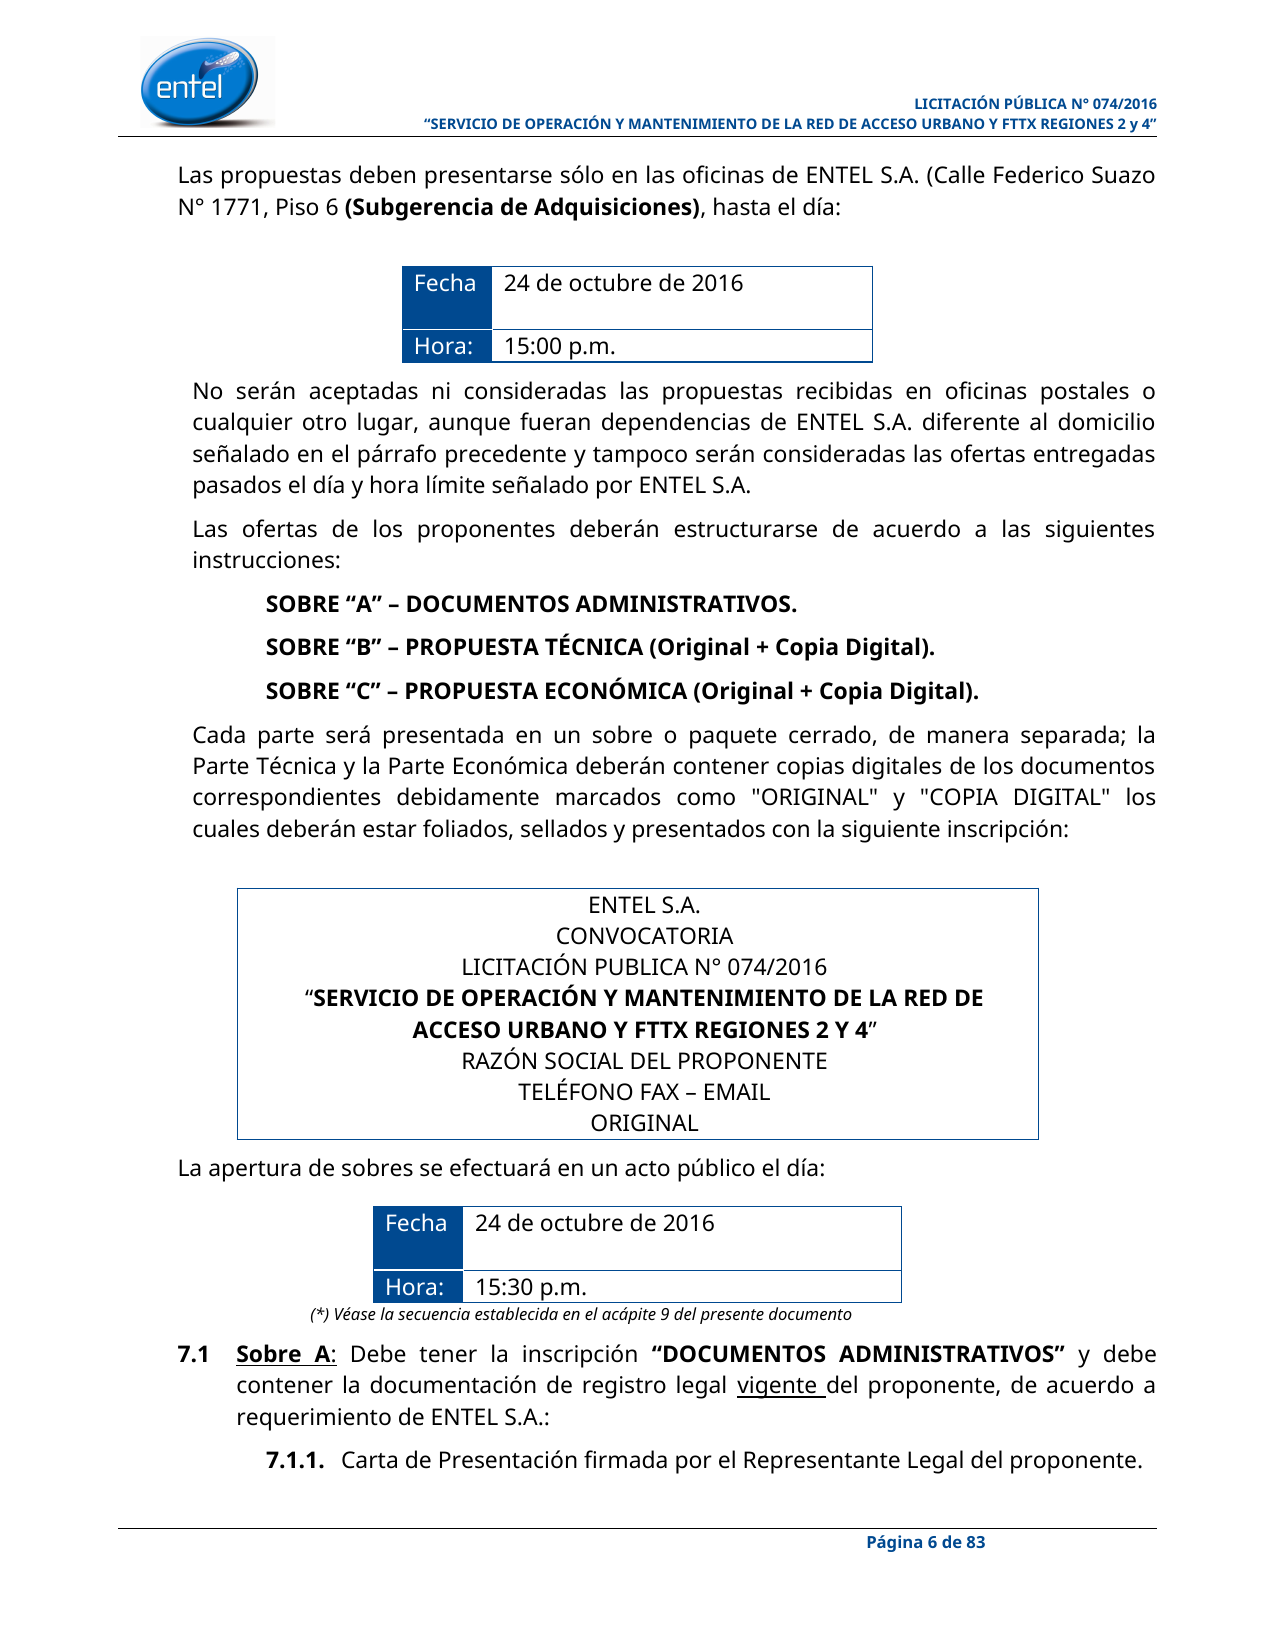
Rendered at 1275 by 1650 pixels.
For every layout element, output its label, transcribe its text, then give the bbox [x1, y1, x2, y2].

table_header 24 de octubre de 2016 [493, 267, 872, 329]
text SOBRE “A” – DOCUMENTOS ADMINISTRATIVOS. [192, 587, 1157, 619]
list Las propuestas deben presentarse sólo en las oficinas de ENTEL S.A. (Calle Federico Suazo N° 1771, Piso 6 (Subgerencia de Adquisiciones), hasta el día: [177, 159, 1157, 222]
text SOBRE “B” – PROPUESTA TÉCNICA (Original + Copia Digital). [192, 631, 1157, 662]
text Las ofertas de los proponentes deberán estructurarse de acuerdo a las siguientes instrucciones: [192, 512, 1157, 575]
table_cell 15:30 p.m. [464, 1271, 901, 1302]
table_header Fecha: [403, 267, 492, 329]
list Carta de Presentación firmada por el Representante Legal del proponente. [266, 1444, 1157, 1476]
text Cada parte será presentada en un sobre o paquete cerrado, de manera separada; la Parte Técnica y la Parte Económica deberán contener copias digitales de los documentos correspondientes debidamente marcados como "ORIGINAL" y "COPIA DIGITAL" los cuales deberán estar foliados, sellados y presentados con la siguiente inscripción: [192, 719, 1157, 844]
text SOBRE “C” – PROPUESTA ECONÓMICA (Original + Copia Digital). [192, 675, 1157, 706]
table_cell Hora: [403, 330, 492, 361]
table_header 24 de octubre de 2016 [464, 1207, 901, 1269]
text (*) Véase la secuencia establecida en el acápite 9 del presente documento [310, 1303, 1157, 1326]
list Sobre A: Debe tener la inscripción “DOCUMENTOS ADMINISTRATIVOS” y debe contener la documentación de registro legal vigente del proponente, de acuerdo a requerimiento de ENTEL S.A.: [177, 1338, 1157, 1432]
table_cell 15:00 p.m. [493, 330, 872, 361]
table_cell Hora: [374, 1271, 463, 1302]
picture [140, 36, 276, 128]
text No serán aceptadas ni consideradas las propuestas recibidas en oficinas postales o cualquier otro lugar, aunque fueran dependencias de ENTEL S.A. diferente al domicilio señalado en el párrafo precedente y tampoco serán consideradas las ofertas entregadas pasados el día y hora límite señalado por ENTEL S.A. [192, 375, 1157, 500]
table_header ENTEL S.A. CONVOCATORIA LICITACIÓN PUBLICA N° 074/2016 “SERVICIO DE OPERACIÓN Y MANTENIMIENTO DE LA RED DE ACCESO URBANO Y FTTX REGIONES 2 Y 4” RAZÓN SOCIAL DEL PROPONENTE TELÉFONO FAX – EMAIL ORIGINAL [238, 889, 1038, 1138]
text La apertura de sobres se efectuará en un acto público el día: [177, 1152, 1157, 1183]
table_header Fecha: [374, 1207, 463, 1269]
